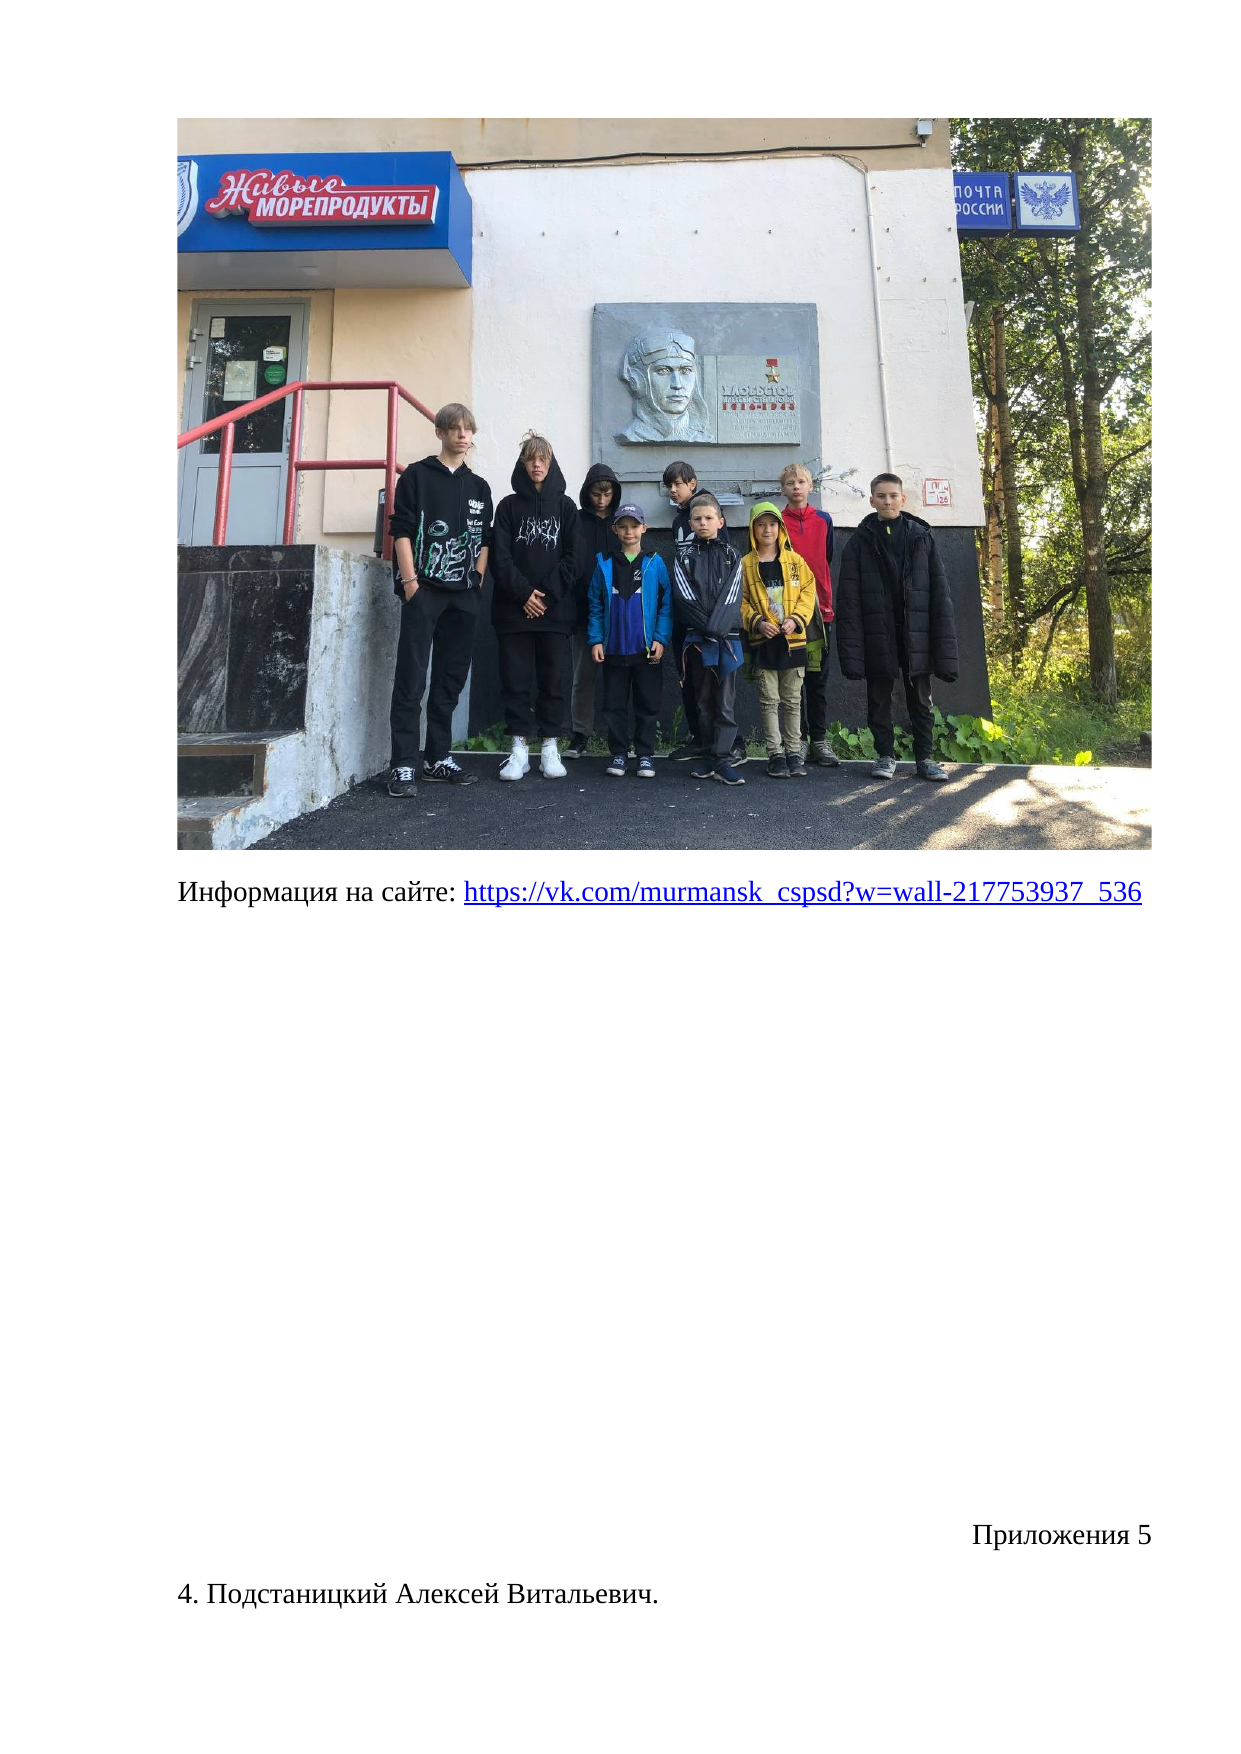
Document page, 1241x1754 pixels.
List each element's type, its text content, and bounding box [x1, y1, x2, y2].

text 4. Подстаницкий Алексей Витальевич. [177, 1576, 1152, 1610]
text Информация на сайте: https://vk.com/murmansk_cspsd?w=wall-217753937_536 [177, 874, 1152, 908]
picture [177, 118, 1152, 850]
text Приложения 5 [177, 1517, 1152, 1550]
